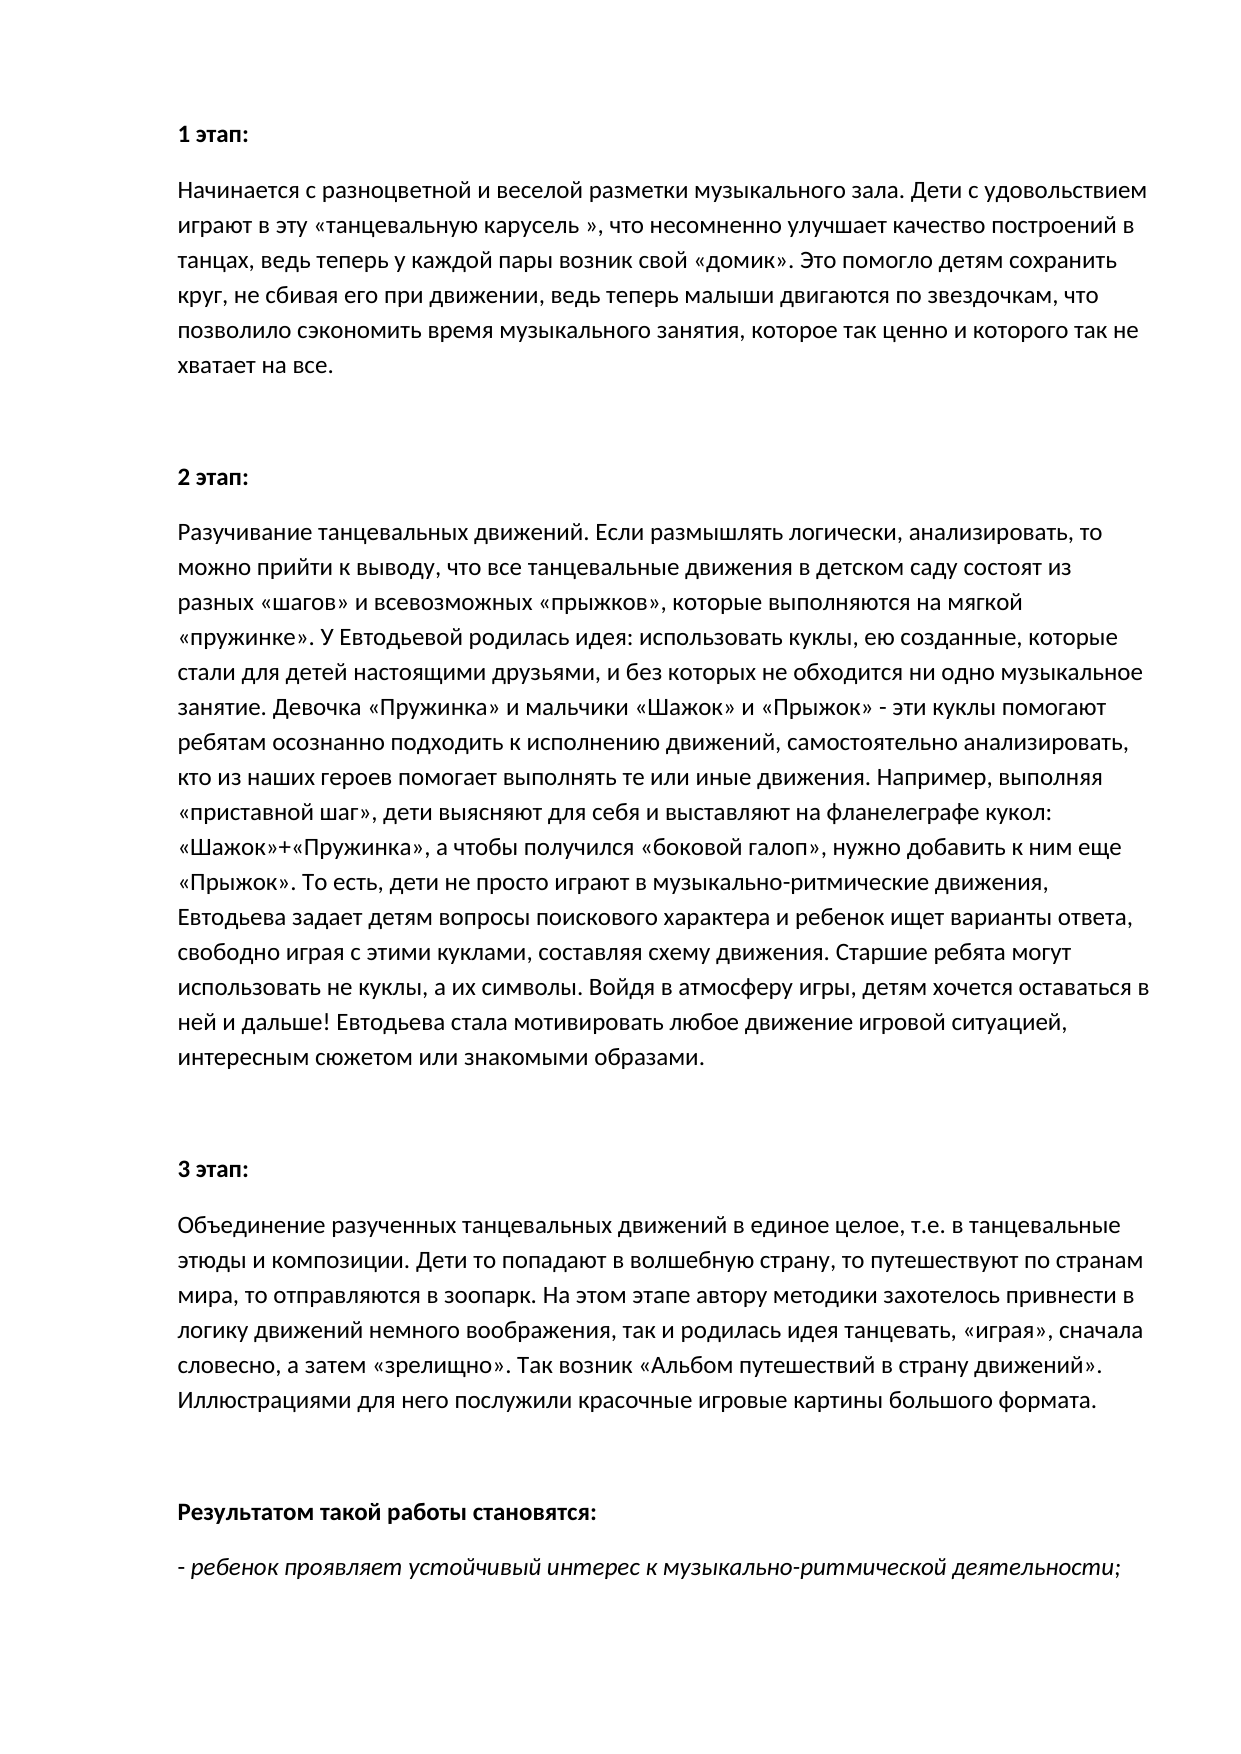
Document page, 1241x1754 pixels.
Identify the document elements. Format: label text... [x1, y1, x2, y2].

text - ребенок проявляет устойчивый интерес к музыкально-ритмической деятельности; [177, 1551, 1152, 1582]
text 3 этап: [177, 1153, 1152, 1184]
text Начинается с разноцветной и веселой разметки музыкального зала. Дети с удовольствием играют в эту «танцевальную карусель », что несомненно улучшает качество построений в танцах, ведь теперь у каждой пары возник свой «домик». Это помогло детям сохранить круг, не сбивая его при движении, ведь теперь малыши двигаются по звездочкам, что позволило сэкономить время музыкального занятия, которое так ценно и которого так не хватает на все. [177, 174, 1152, 379]
text Разучивание танцевальных движений. Если размышлять логически, анализировать, то можно прийти к выводу, что все танцевальные движения в детском саду состоят из разных «шагов» и всевозможных «прыжков», которые выполняются на мягкой «пружинке». У Евтодьевой родилась идея: использовать куклы, ею созданные, которые стали для детей настоящими друзьями, и без которых не обходится ни одно музыкальное занятие. Девочка «Пружинка» и мальчики «Шажок» и «Прыжок» - эти куклы помогают ребятам осознанно подходить к исполнению движений, самостоятельно анализировать, кто из наших героев помогает выполнять те или иные движения. Например, выполняя «приставной шаг», дети выясняют для себя и выставляют на фланелеграфе кукол: «Шажок»+«Пружинка», а чтобы получился «боковой галоп», нужно добавить к ним еще «Прыжок». То есть, дети не просто играют в музыкально-ритмические движения, Евтодьева задает детям вопросы поискового характера и ребенок ищет варианты ответа, свободно играя с этими куклами, составляя схему движения. Старшие ребята могут использовать не куклы, а их символы. Войдя в атмосферу игры, детям хочется оставаться в ней и дальше! Евтодьева стала мотивировать любое движение игровой ситуацией, интересным сюжетом или знакомыми образами. [177, 516, 1152, 1072]
text 2 этап: [177, 461, 1152, 491]
text 1 этап: [177, 118, 1152, 149]
text Объединение разученных танцевальных движений в единое целое, т.е. в танцевальные этюды и композиции. Дети то попадают в волшебную страну, то путешествуют по странам мира, то отправляются в зоопарк. На этом этапе автору методики захотелось привнести в логику движений немного воображения, так и родилась идея танцевать, «играя», сначала словесно, а затем «зрелищно». Так возник «Альбом путешествий в страну движений». Иллюстрациями для него послужили красочные игровые картины большого формата. [177, 1209, 1152, 1414]
text Результатом такой работы становятся: [177, 1496, 1152, 1526]
